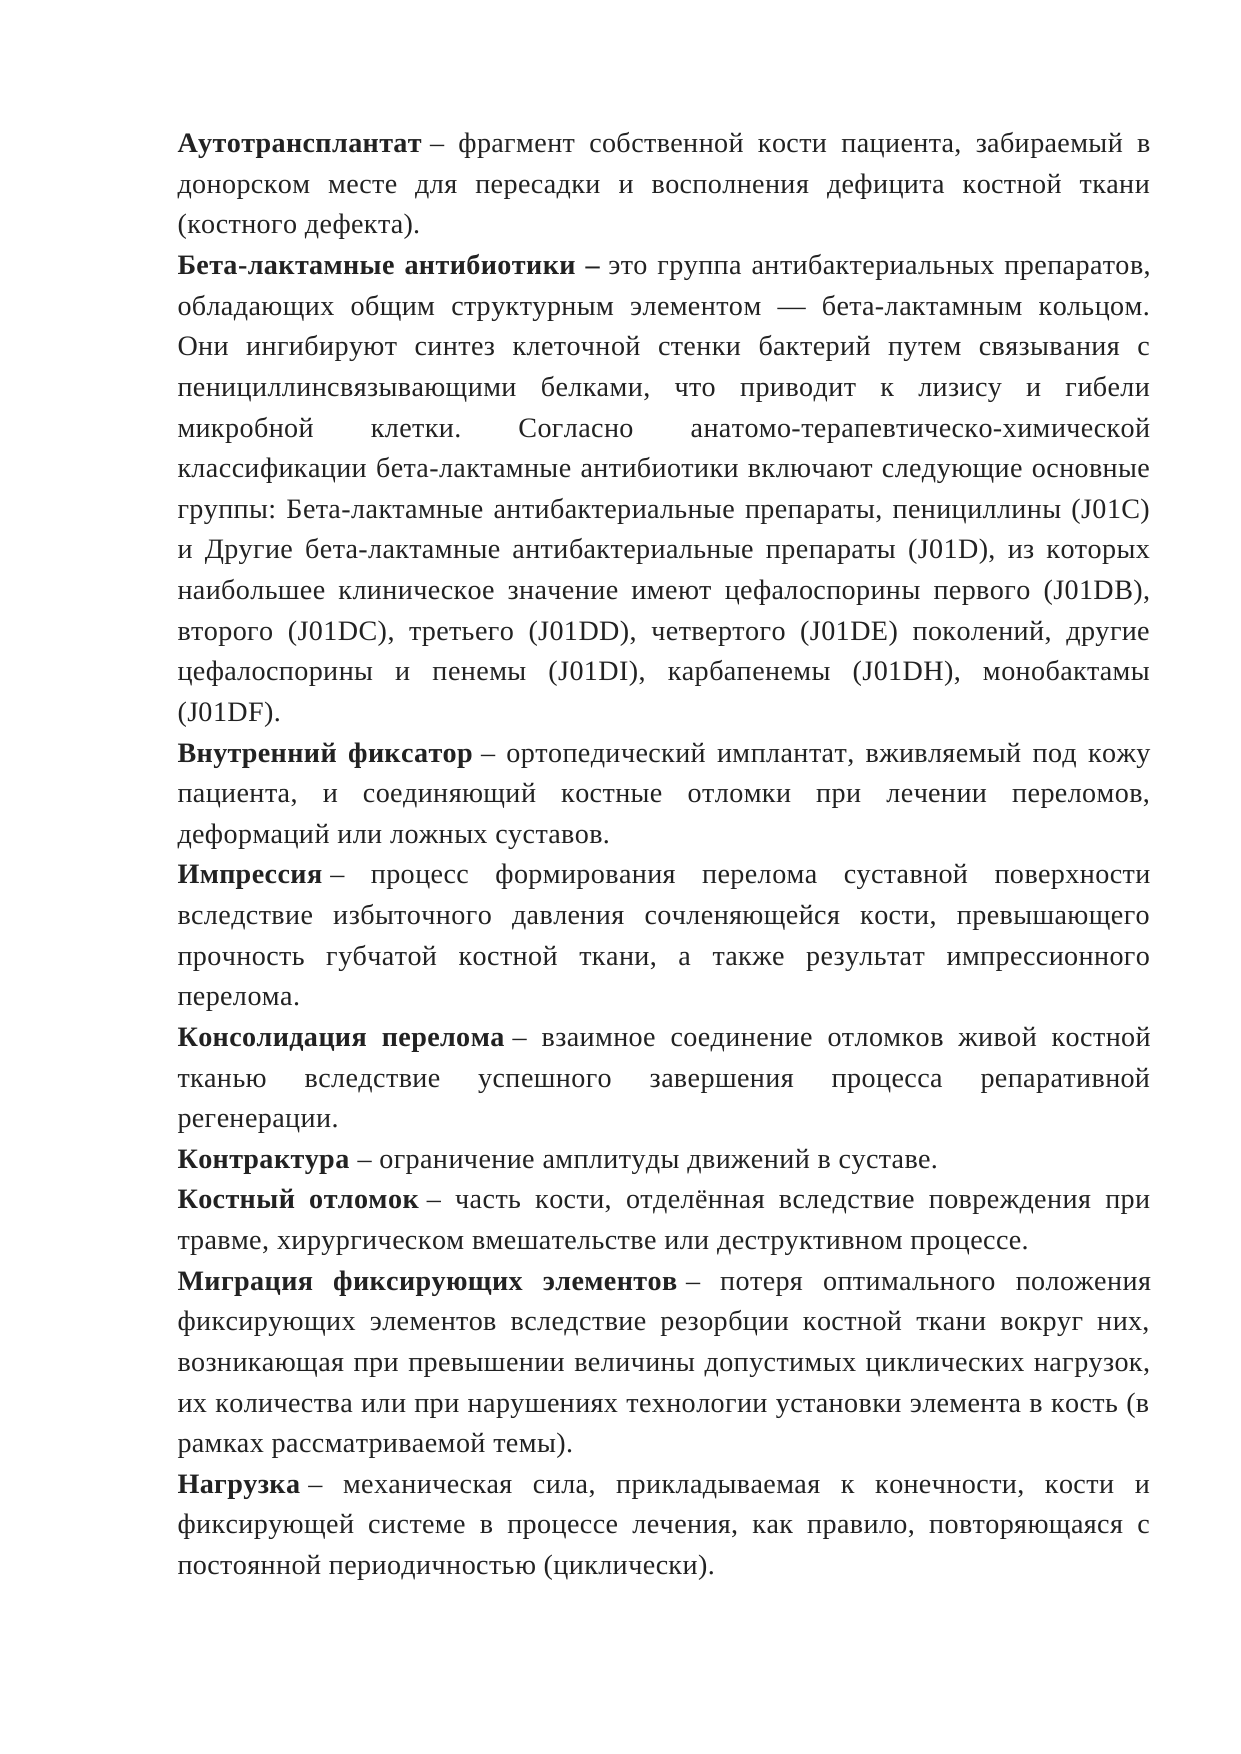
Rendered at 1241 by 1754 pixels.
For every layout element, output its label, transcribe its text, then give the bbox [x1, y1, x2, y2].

text Нагрузка – механическая сила, прикладываемая к конечности, кости и фиксирующей системе в процессе лечения, как правило, повторяющаяся с постоянной периодичностью (циклически). [177, 1459, 1152, 1581]
text Импрессия – процесс формирования перелома суставной поверхности вследствие избыточного давления сочленяющейся кости, превышающего прочность губчатой костной ткани, а также результат импрессионного перелома. [177, 849, 1152, 1012]
text Миграция фиксирующих элементов – потеря оптимального положения фиксирующих элементов вследствие резорбции костной ткани вокруг них, возникающая при превышении величины допустимых циклических нагрузок, их количества или при нарушениях технологии установки элемента в кость (в рамках рассматриваемой темы). [177, 1256, 1152, 1459]
text Внутренний фиксатор – ортопедический имплантат, вживляемый под кожу пациента, и соединяющий костные отломки при лечении переломов, деформаций или ложных суставов. [177, 727, 1152, 849]
text Консолидация перелома – взаимное соединение отломков живой костной тканью вследствие успешного завершения процесса репаративной регенерации. [177, 1012, 1152, 1134]
text Аутотрансплантат – фрагмент собственной кости пациента, забираемый в донорском месте для пересадки и восполнения дефицита костной ткани (костного дефекта). [177, 118, 1152, 240]
text Костный отломок – часть кости, отделённая вследствие повреждения при травме, хирургическом вмешательстве или деструктивном процессе. [177, 1174, 1152, 1256]
text Контрактура – ограничение амплитуды движений в суставе. [177, 1134, 1152, 1174]
text Бета-лактамные антибиотики – это группа антибактериальных препаратов, обладающих общим структурным элементом — бета-лактамным кольцом. Они ингибируют синтез клеточной стенки бактерий путем связывания с пенициллинсвязывающими белками, что приводит к лизису и гибели микробной клетки. Согласно анатомо-терапевтическо-химической классификации бета-лактамные антибиотики включают следующие основные группы: Бета-лактамные антибактериальные препараты, пенициллины (J01C) и Другие бета-лактамные антибактериальные препараты (J01D), из которых наибольшее клиническое значение имеют цефалоспорины первого (J01DB), второго (J01DC), третьего (J01DD), четвертого (J01DE) поколений, другие цефалоспорины и пенемы (J01DI), карбапенемы (J01DH), монобактамы (J01DF). [177, 240, 1152, 727]
